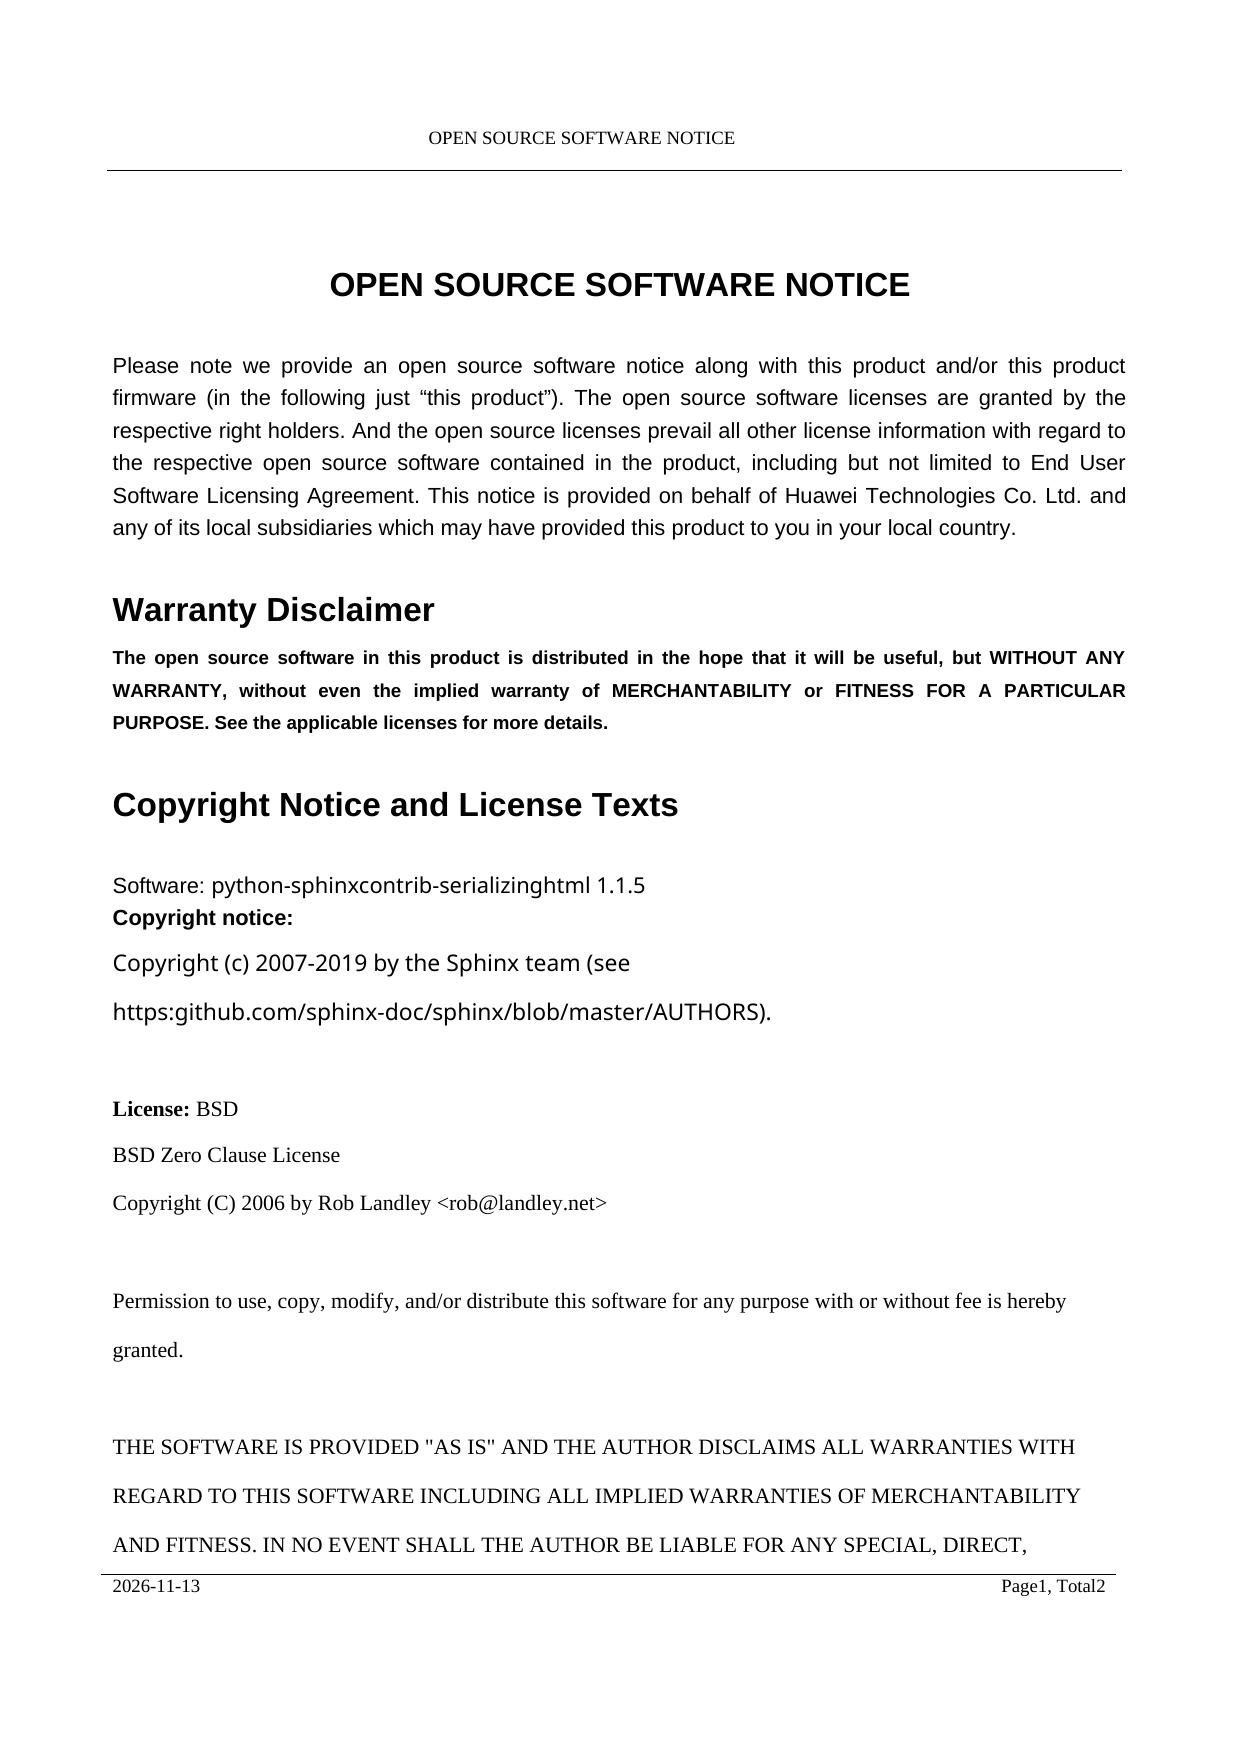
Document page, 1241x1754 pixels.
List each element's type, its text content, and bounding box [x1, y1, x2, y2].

text Copyright (c) 2007-2019 by the Sphinx team (see https:github.com/sphinx-doc/sphinx/blob/master/AUTHORS). [112, 947, 1128, 1077]
text OPEN SOURCE SOFTWARE NOTICE [112, 251, 1128, 316]
text The open source software in this product is distributed in the hope that it will be useful, but WITHOUT ANY WARRANTY, without even the implied warranty of MERCHANTABILITY or FITNESS FOR A PARTICULAR PURPOSE. See the applicable licenses for more details. [112, 641, 1128, 739]
text License: BSD [112, 1093, 1128, 1125]
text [112, 1138, 1128, 1560]
text Please note we provide an open source software notice along with this product and/or this product firmware (in the following just “this product”). The open source software licenses are granted by the respective right holders. And the open source licenses prevail all other license information with regard to the respective open source software contained in the product, including but not limited to End User Software Licensing Agreement. This notice is provided on behalf of Huawei Technologies Co. Ltd. and any of its local subsidiaries which may have provided this product to you in your local country. [112, 349, 1128, 544]
text Software: python-sphinxcontrib-serializinghtml 1.1.5 [112, 869, 1128, 901]
text Copyright notice: [112, 901, 1128, 934]
text Copyright Notice and License Texts [112, 771, 1128, 836]
text Warranty Disclaimer [112, 576, 1128, 641]
